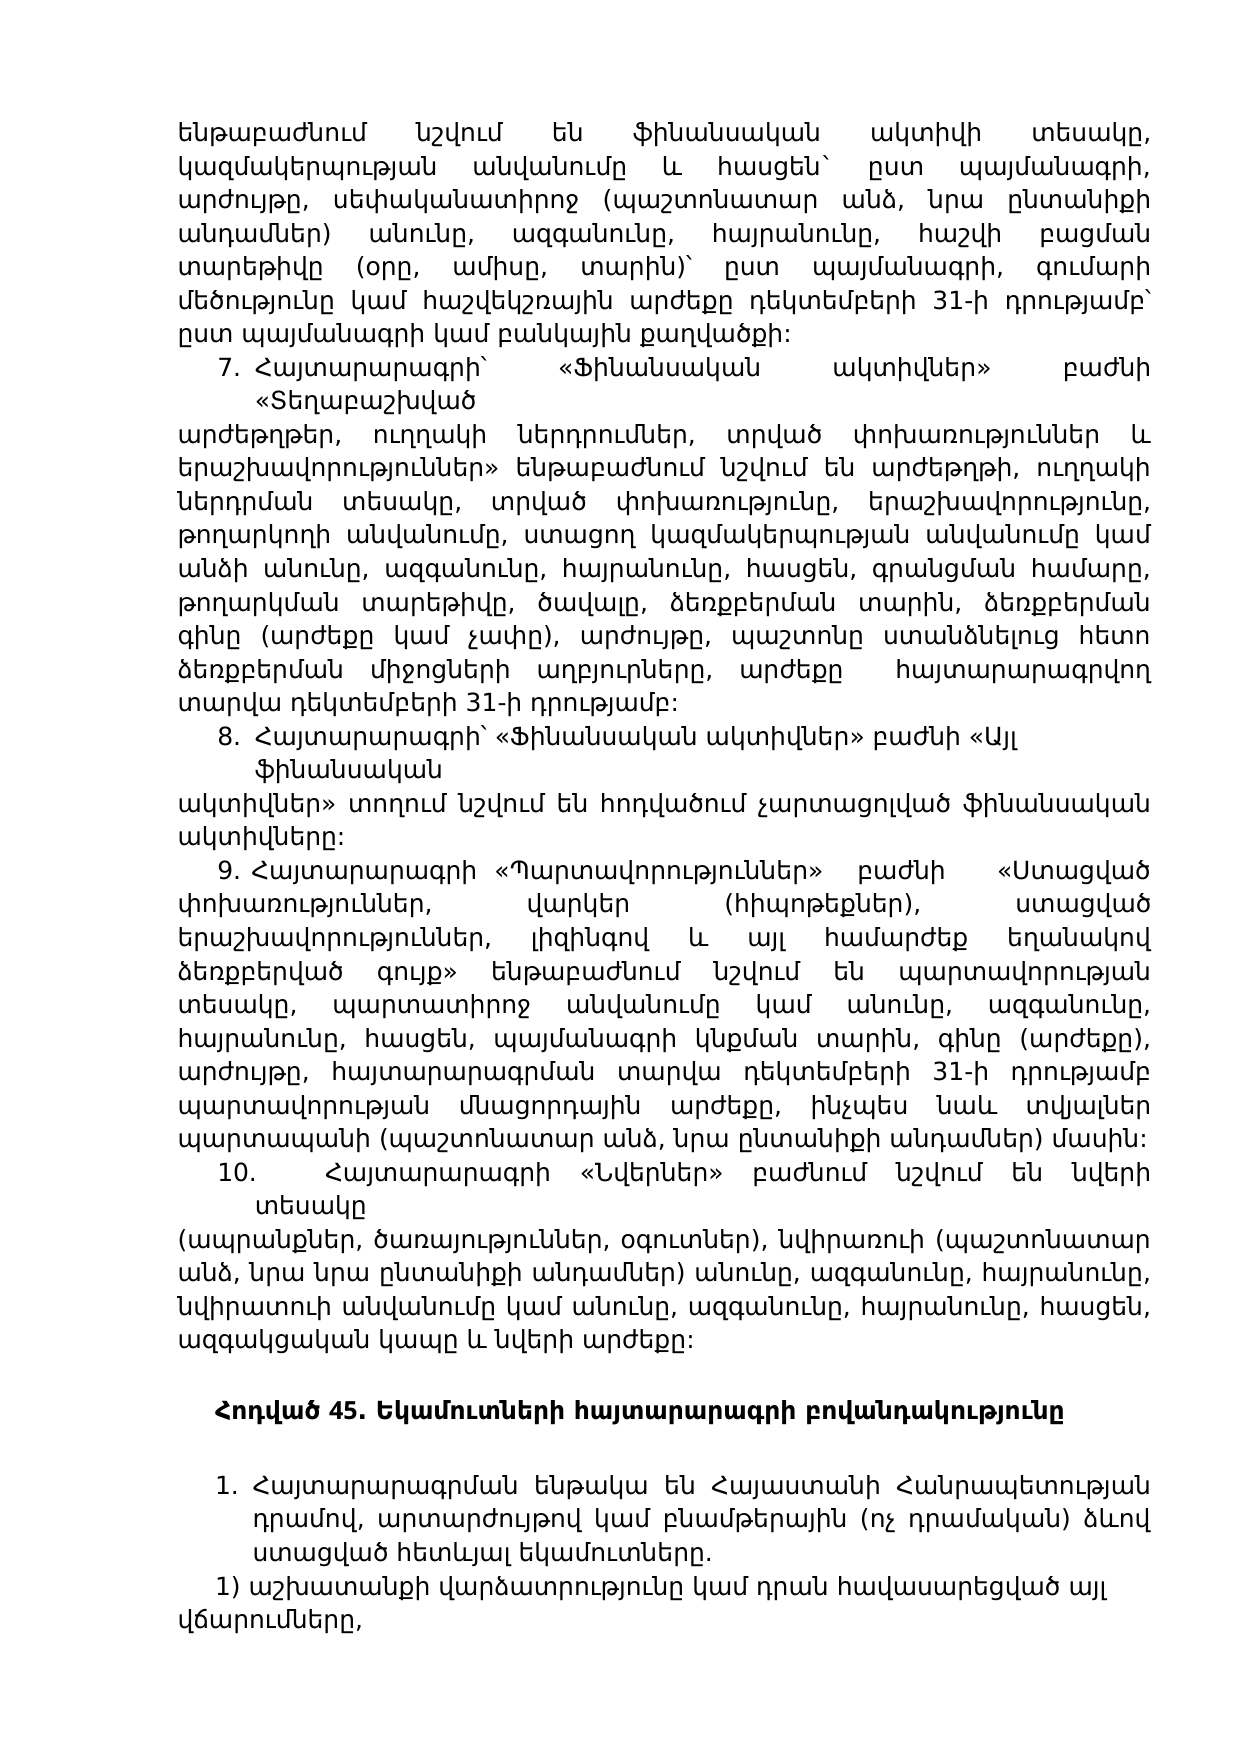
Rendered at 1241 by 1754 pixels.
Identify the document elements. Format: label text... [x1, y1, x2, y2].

text (ապրանքներ, ծառայություններ, օգուտներ), նվիրառուի (պաշտոնատար անձ, նրա նրա ընտանիքի անդամներ) անունը, ազգանունը, հայրանունը, նվիրատուի անվանումը կամ անունը, ազգանունը, հայրանունը, հասցեն, ազգակցական կապը և նվերի արժեքը: [177, 1225, 1152, 1355]
list Հայտարարագրման ենթակա են Հայաստանի Հանրապետության դրամով, արտարժույթով կամ բնամթերային (ոչ դրամական) ձևով ստացված հետևյալ եկամուտները. [215, 1471, 1152, 1567]
text ակտիվներ» տողում նշվում են հոդվածում չարտացոլված ֆինանսական ակտիվները: [177, 789, 1152, 852]
text արժեթղթեր, ուղղակի ներդրումներ, տրված փոխառություններ և երաշխավորություններ» ենթաբաժնում նշվում են արժեթղթի, ուղղակի ներդրման տեսակը, տրված փոխառությունը, երաշխավորությունը, թողարկողի անվանումը, ստացող կազմակերպության անվանումը կամ անձի անունը, ազգանունը, հայրանունը, հասցեն, գրանցման համարը, թողարկման տարեթիվը, ծավալը, ձեռքբերման տարին, ձեռքբերման գինը (արժեքը կամ չափը), արժույթը, պաշտոնը ստանձնելուց հետո ձեռքբերման միջոցների աղբյուրները, արժեքը հայտարարագրվող տարվա դեկտեմբերի 31-ի դրությամբ: [177, 420, 1152, 717]
text Հոդված 45. Եկամուտների հայտարարագրի բովանդակությունը [177, 1393, 1152, 1427]
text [177, 118, 1152, 348]
list Հայտարարագրի՝ «Ֆինանսական ակտիվներ» բաժնի «Այլ ֆինանսական [217, 722, 1152, 784]
list Հայտարարագրի «Պարտավորություններ» բաժնի «Ստացված փոխառություններ, վարկեր (հիպոթեքներ), ստացված երաշխավորություններ, լիզինգով և այլ համարժեք եղանակով ձեռքբերված գույք» ենթաբաժնում նշվում են պարտավորության տեսակը, պարտատիրոջ անվանումը կամ անունը, ազգանունը, հայրանունը, հասցեն, պայմանագրի կնքման տարին, գինը (արժեքը), արժույթը, հայտարարագրման տարվա դեկտեմբերի 31-ի դրությամբ պարտավորության մնացորդային արժեքը, ինչպես նաև տվյալներ պարտապանի (պաշտոնատար անձ, նրա ընտանիքի անդամներ) մասին: [177, 856, 1152, 1153]
list Հայտարարագրի՝ «Ֆինանսական ակտիվներ» բաժնի «Տեղաբաշխված [217, 353, 1152, 416]
text 1) աշխատանքի վարձատրությունը կամ դրան հավասարեցված այլ վճարումները, [177, 1572, 1152, 1634]
list Հայտարարագրի «Նվերներ» բաժնում նշվում են նվերի տեսակը [217, 1158, 1152, 1221]
